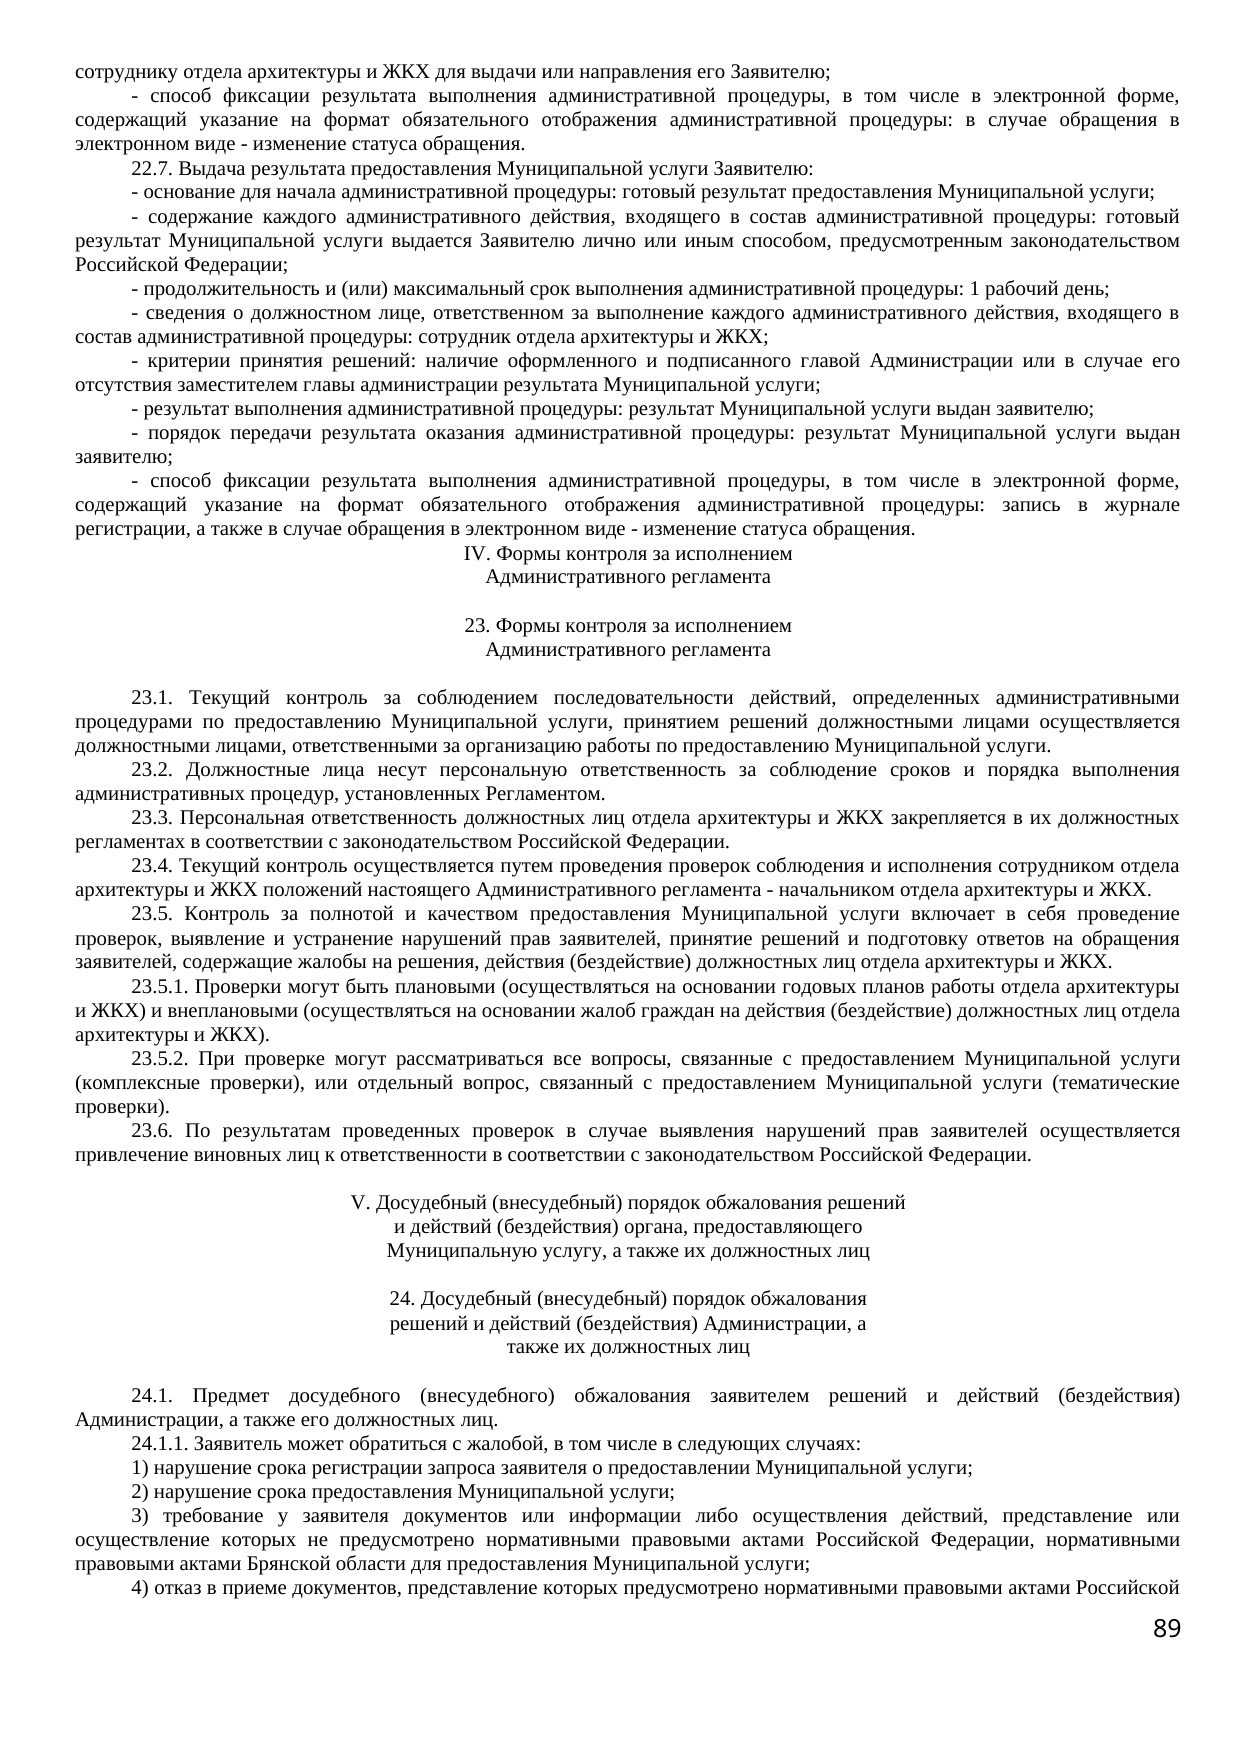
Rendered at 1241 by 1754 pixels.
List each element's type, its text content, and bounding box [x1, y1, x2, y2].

title 23. Формы контроля за исполнением [75, 613, 1181, 637]
text 23.3. Персональная ответственность должностных лиц отдела архитектуры и ЖКХ закрепляется в их должностных регламентах в соответствии с законодательством Российской Федерации. [75, 805, 1181, 853]
text 23.2. Должностные лица несут персональную ответственность за соблюдение сроков и порядка выполнения административных процедур, установленных Регламентом. [75, 757, 1181, 805]
title решений и действий (бездействия) Администрации, а [75, 1310, 1181, 1334]
title 24. Досудебный (внесудебный) порядок обжалования [75, 1286, 1181, 1310]
text 1) нарушение срока регистрации запроса заявителя о предоставлении Муниципальной услуги; [75, 1455, 1181, 1479]
title IV. Формы контроля за исполнением [75, 540, 1181, 564]
text 3) требование у заявителя документов или информации либо осуществления действий, представление или осуществление которых не предусмотрено нормативными правовыми актами Российской Федерации, нормативными правовыми актами Брянской области для предоставления Муниципальной услуги; [75, 1503, 1181, 1575]
text - порядок передачи результата оказания административной процедуры: результат Муниципальной услуги выдан заявителю; [75, 420, 1181, 468]
text 23.5.1. Проверки могут быть плановыми (осуществляться на основании годовых планов работы отдела архитектуры и ЖКХ) и внеплановыми (осуществляться на основании жалоб граждан на действия (бездействие) должностных лиц отдела архитектуры и ЖКХ). [75, 973, 1181, 1046]
text 22.7. Выдача результата предоставления Муниципальной услуги Заявителю: [75, 155, 1181, 179]
text 24.1. Предмет досудебного (внесудебного) обжалования заявителем решений и действий (бездействия) Администрации, а также его должностных лиц. [75, 1383, 1181, 1431]
text - способ фиксации результата выполнения административной процедуры, в том числе в электронной форме, содержащий указание на формат обязательного отображения административной процедуры: запись в журнале регистрации, а также в случае обращения в электронном виде - изменение статуса обращения. [75, 468, 1181, 540]
title Муниципальную услугу, а также их должностных лиц [75, 1238, 1181, 1262]
text - способ фиксации результата выполнения административной процедуры, в том числе в электронной форме, содержащий указание на формат обязательного отображения административной процедуры: в случае обращения в электронном виде - изменение статуса обращения. [75, 83, 1181, 155]
text 23.5. Контроль за полнотой и качеством предоставления Муниципальной услуги включает в себя проведение проверок, выявление и устранение нарушений прав заявителей, принятие решений и подготовку ответов на обращения заявителей, содержащие жалобы на решения, действия (бездействие) должностных лиц отдела архитектуры и ЖКХ. [75, 901, 1181, 973]
text 23.6. По результатам проведенных проверок в случае выявления нарушений прав заявителей осуществляется привлечение виновных лиц к ответственности в соответствии с законодательством Российской Федерации. [75, 1118, 1181, 1166]
title Административного регламента [75, 637, 1181, 661]
title V. Досудебный (внесудебный) порядок обжалования решений [75, 1190, 1181, 1214]
text 24.1.1. Заявитель может обратиться с жалобой, в том числе в следующих случаях: [75, 1431, 1181, 1455]
text - продолжительность и (или) максимальный срок выполнения административной процедуры: 1 рабочий день; [75, 276, 1181, 300]
text 23.4. Текущий контроль осуществляется путем проведения проверок соблюдения и исполнения сотрудником отдела архитектуры и ЖКХ положений настоящего Административного регламента - начальником отдела архитектуры и ЖКХ. [75, 853, 1181, 901]
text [75, 1575, 1181, 1599]
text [75, 59, 1181, 83]
text 2) нарушение срока предоставления Муниципальной услуги; [75, 1479, 1181, 1503]
text - результат выполнения административной процедуры: результат Муниципальной услуги выдан заявителю; [75, 396, 1181, 420]
title и действий (бездействия) органа, предоставляющего [75, 1214, 1181, 1238]
title Административного регламента [75, 564, 1181, 588]
text 23.5.2. При проверке могут рассматриваться все вопросы, связанные с предоставлением Муниципальной услуги (комплексные проверки), или отдельный вопрос, связанный с предоставлением Муниципальной услуги (тематические проверки). [75, 1046, 1181, 1118]
title также их должностных лиц [75, 1334, 1181, 1358]
text - содержание каждого административного действия, входящего в состав административной процедуры: готовый результат Муниципальной услуги выдается Заявителю лично или иным способом, предусмотренным законодательством Российской Федерации; [75, 203, 1181, 276]
text 23.1. Текущий контроль за соблюдением последовательности действий, определенных административными процедурами по предоставлению Муниципальной услуги, принятием решений должностными лицами осуществляется должностными лицами, ответственными за организацию работы по предоставлению Муниципальной услуги. [75, 685, 1181, 757]
text - критерии принятия решений: наличие оформленного и подписанного главой Администрации или в случае его отсутствия заместителем главы администрации результата Муниципальной услуги; [75, 348, 1181, 396]
text - основание для начала административной процедуры: готовый результат предоставления Муниципальной услуги; [75, 179, 1181, 203]
